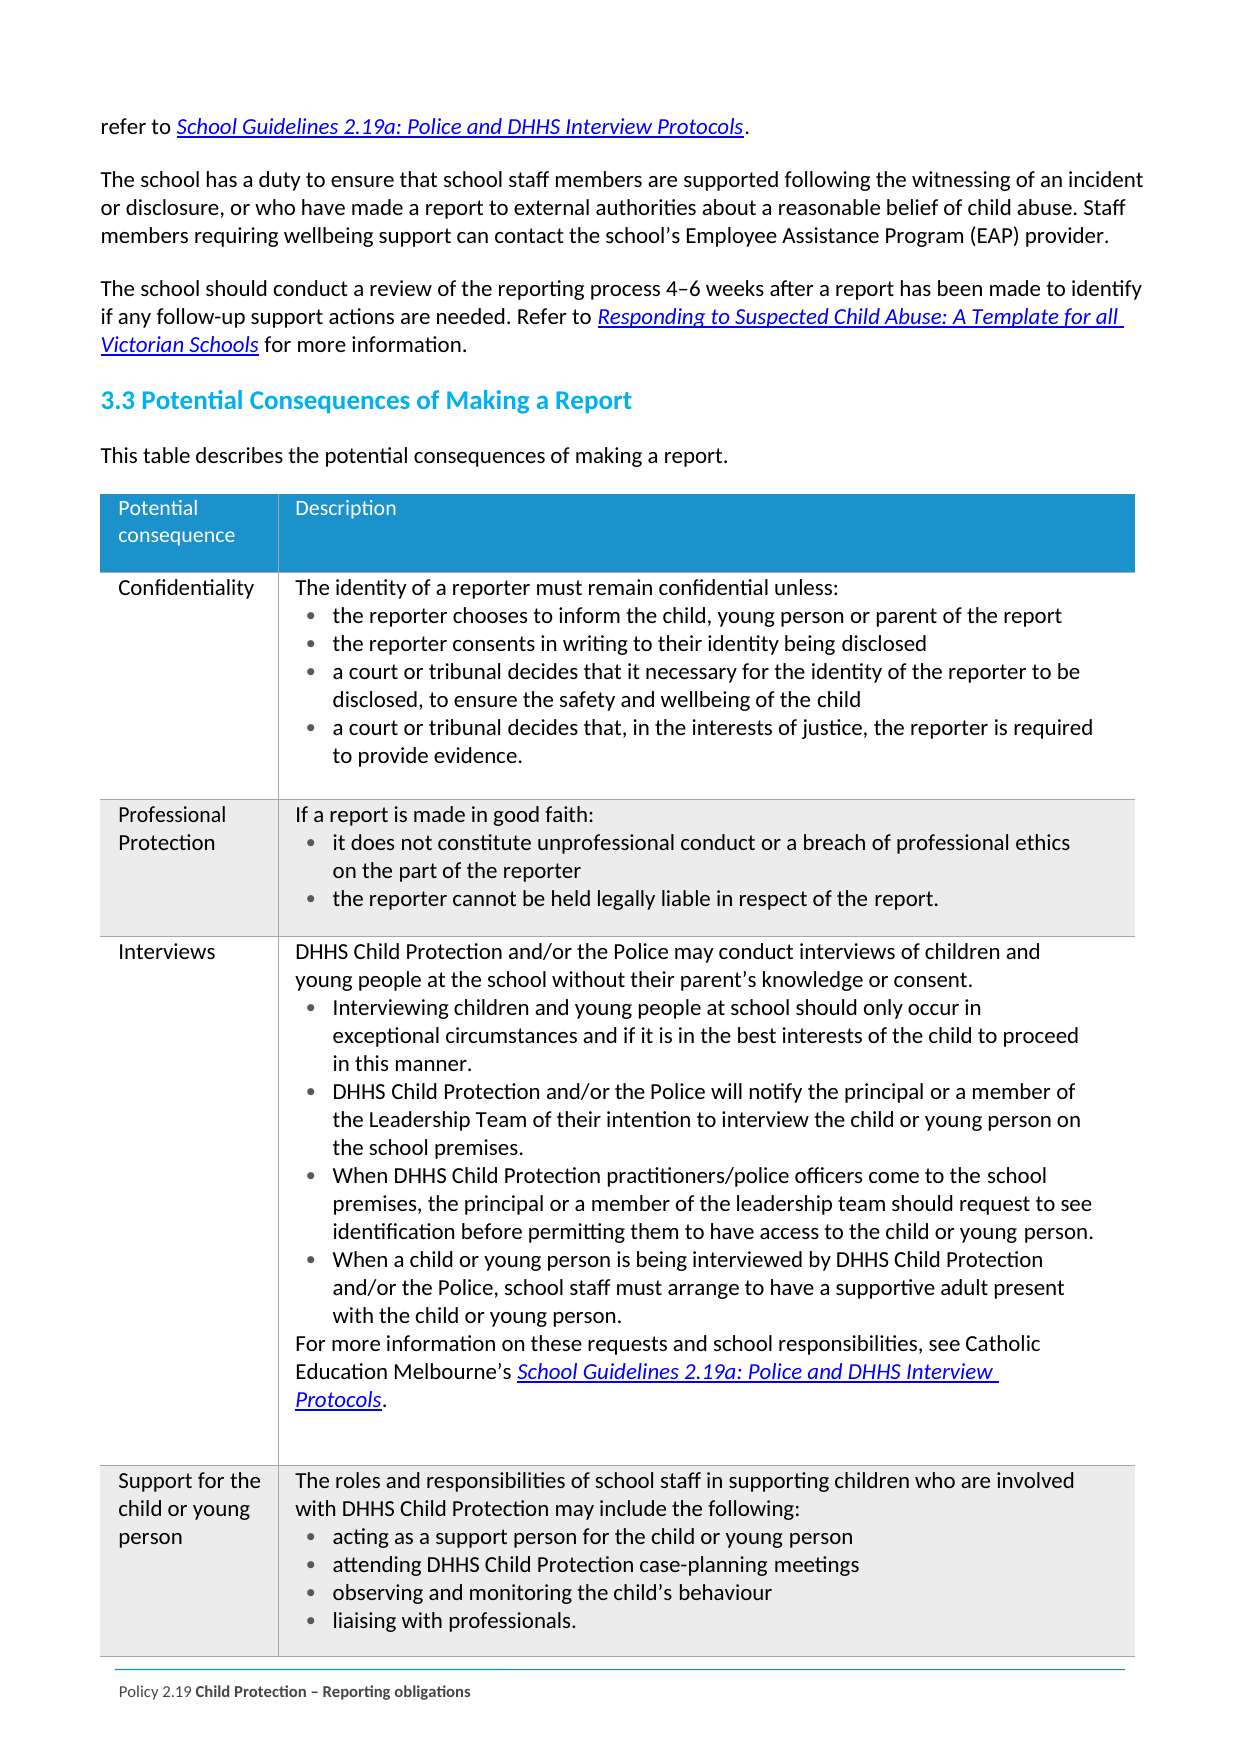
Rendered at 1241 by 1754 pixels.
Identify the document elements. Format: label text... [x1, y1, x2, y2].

table_cell Support for the child or young person [100, 1466, 278, 1656]
table_cell Professional Protection [100, 800, 278, 936]
table_cell Interviews [100, 937, 278, 1465]
table_cell If a report is made in good faith: it does not constitute unprofessional conduct or a breach of professional ethics on the part of the reporter the reporter cannot be held legally liable in respect of the report. [279, 800, 1135, 936]
table_cell The roles and responsibilities of school staff in supporting children who are involved with DHHS Child Protection may include the following: acting as a support person for the child or young person attending DHHS Child Protection case-planning meetings observing and monitoring the child’s behaviour liaising with professionals. [279, 1466, 1135, 1656]
text This table describes the potential consequences of making a report. [100, 441, 1127, 469]
table_cell Confidentiality [100, 573, 278, 799]
text 3.3 Potential Consequences of Making a Report [100, 383, 1146, 416]
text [100, 112, 1146, 140]
text The school should conduct a review of the reporting process 4–6 weeks after a report has been made to identify if any follow-up support actions are needed. Refer to Responding to Suspected Child Abuse: A Template for all Victorian Schools for more information. [100, 274, 1146, 358]
table_header Potential consequence [100, 494, 278, 572]
table_header Description [279, 494, 1135, 572]
table_cell DHHS Child Protection and/or the Police may conduct interviews of children and young people at the school without their parent’s knowledge or consent. Interviewing children and young people at school should only occur in exceptional circumstances and if it is in the best interests of the child to proceed in this manner. DHHS Child Protection and/or the Police will notify the principal or a member of the Leadership Team of their intention to interview the child or young person on the school premises. When DHHS Child Protection practitioners/police officers come to the school premises, the principal or a member of the leadership team should request to see identification before permitting them to have access to the child or young person. When a child or young person is being interviewed by DHHS Child Protection and/or the Police, school staff must arrange to have a supportive adult present with the child or young person. For more information on these requests and school responsibilities, see Catholic Education Melbourne’s School Guidelines 2.19a: Police and DHHS Interview Protocols. [279, 937, 1135, 1465]
table_cell The identity of a reporter must remain confidential unless: the reporter chooses to inform the child, young person or parent of the report the reporter consents in writing to their identity being disclosed a court or tribunal decides that it necessary for the identity of the reporter to be disclosed, to ensure the safety and wellbeing of the child a court or tribunal decides that, in the interests of justice, the reporter is required to provide evidence. [279, 573, 1135, 799]
text The school has a duty to ensure that school staff members are supported following the witnessing of an incident or disclosure, or who have made a report to external authorities about a reasonable belief of child abuse. Staff members requiring wellbeing support can contact the school’s Employee Assistance Program (EAP) provider. [100, 165, 1146, 249]
